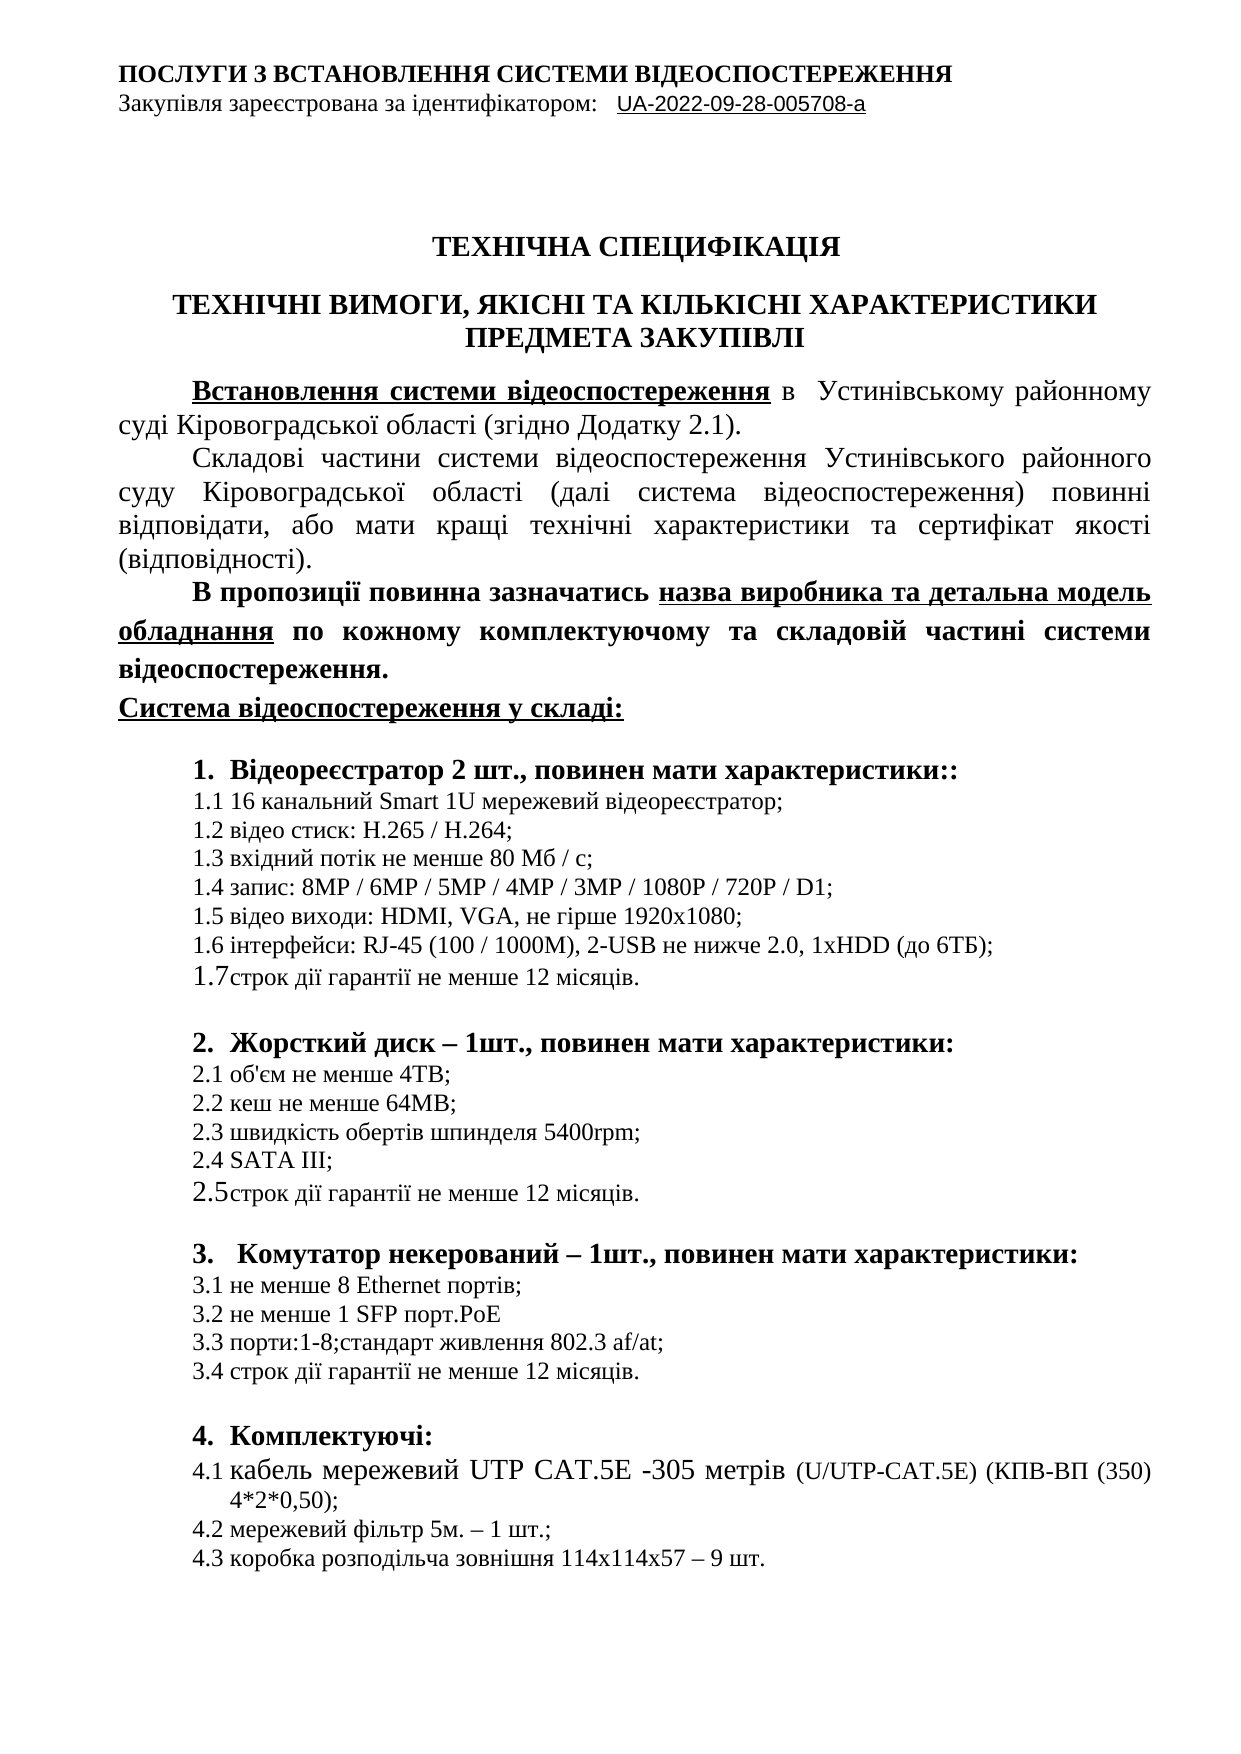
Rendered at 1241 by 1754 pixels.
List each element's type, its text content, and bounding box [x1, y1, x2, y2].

list Комплектуючі: [192, 1418, 1152, 1452]
list Відеореєстратор 2 шт., повинен мати характеристики:: [192, 752, 1152, 786]
list кеш не менше 64MB; [192, 1088, 1152, 1117]
list не менше 8 Ethernet портів; [192, 1270, 1152, 1299]
list 16 канальний Smart 1U мережевий відеореєстратор; [193, 786, 1152, 815]
list SATA ІІІ; [192, 1145, 1152, 1174]
text Система відеоспостереження у складі: [118, 690, 1152, 724]
list не менше 1 SFP порт.PoE [192, 1299, 1152, 1327]
list Жорсткий диск – 1шт., повинен мати характеристики: [192, 1026, 1152, 1059]
text В пропозиції повинна зазначатись назва виробника та детальна модель обладнання по кожному комплектуючому та складовій частині системи відеоспостереження. [118, 574, 1152, 685]
list Комутатор некерований – 1шт., повинен мати характеристики: [192, 1236, 1152, 1270]
text ТЕХНІЧНІ ВИМОГИ, ЯКІСНІ ТА КІЛЬКІСНІ ХАРАКТЕРИСТИКИ ПРЕДМЕТА ЗАКУПІВЛІ [118, 287, 1152, 354]
text ПОСЛУГИ З ВСТАНОВЛЕННЯ СИСТЕМИ ВІДЕОСПОСТЕРЕЖЕННЯ [118, 59, 1152, 88]
list коробка розподільча зовнішня 114х114х57 – 9 шт. [192, 1543, 1152, 1572]
text Закупівля зареєстрована за ідентифікатором: UA-2022-09-28-005708-a [118, 88, 1152, 117]
list відео виходи: HDMI, VGA, не гірше 1920x1080; [192, 901, 1152, 930]
list кабель мережевий UTP CAT.5E -305 метрів (U/UTP-CAT.5Е) (КПВ-ВП (350) 4*2*0,50); [192, 1452, 1152, 1514]
list інтерфейси: RJ-45 (100 / 1000М), 2-USB не нижче 2.0, 1хHDD (до 6ТБ); [192, 930, 1152, 958]
list відео стиск: H.265 / H.264; [192, 815, 1152, 843]
list строк дії гарантії не менше 12 місяців. [192, 958, 1152, 992]
list вхідний потік не менше 80 Мб / с; [192, 843, 1152, 872]
list строк дії гарантії не менше 12 місяців. [192, 1174, 1152, 1208]
list строк дії гарантії не менше 12 місяців. [192, 1356, 1152, 1385]
list запис: 8MP / 6MP / 5MP / 4MP / 3MP / 1080P / 720P / D1; [192, 872, 1152, 901]
list порти:1-8;стандарт живлення 802.3 af/at; [192, 1327, 1152, 1356]
text ТЕХНІЧНА СПЕЦИФІКАЦІЯ [118, 229, 1154, 263]
list мережевий фільтр 5м. – 1 шт.; [192, 1514, 1152, 1543]
list швидкість обертів шпинделя 5400rpm; [192, 1117, 1152, 1145]
list об'єм не менше 4TB; [192, 1059, 1152, 1088]
text Встановлення системи відеоспостереження в Устинівському районному суді Кіровоградської області (згідно Додатку 2.1). [118, 373, 1152, 440]
text Складові частини системи відеоспостереження Устинівського районного суду Кіровоградської області (далі система відеоспостереження) повинні відповідати, або мати кращі технічні характеристики та сертифікат якості (відповідності). [118, 440, 1152, 574]
